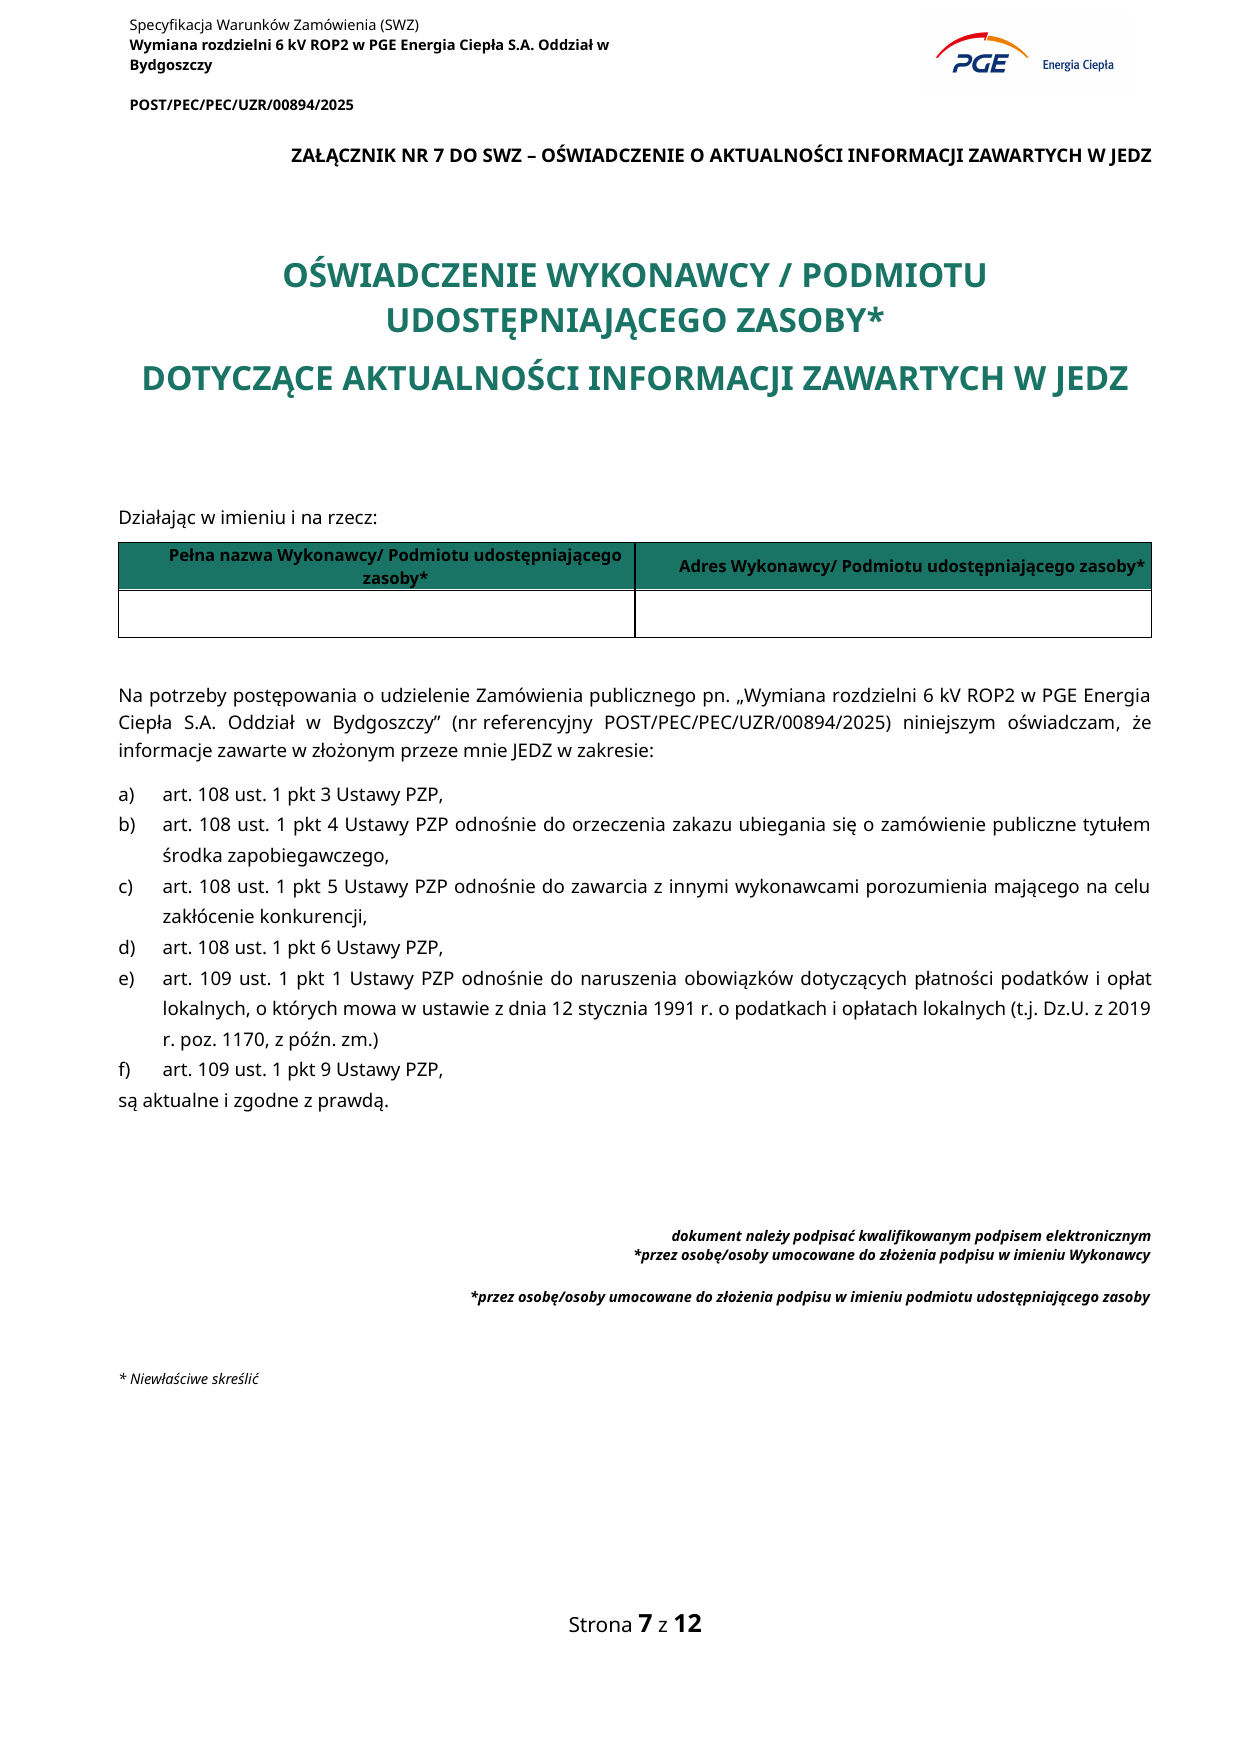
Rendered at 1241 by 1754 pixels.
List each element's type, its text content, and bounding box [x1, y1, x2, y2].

table_cell [636, 591, 1151, 637]
list art. 109 ust. 1 pkt 1 Ustawy PZP odnośnie do naruszenia obowiązków dotyczących płatności podatków i opłat lokalnych, o których mowa w ustawie z dnia 12 stycznia 1991 r. o podatkach i opłatach lokalnych (t.j. Dz.U. z 2019 r. poz. 1170, z późn. zm.) [118, 965, 1152, 1052]
table_header Adres Wykonawcy/ Podmiotu udostępniającego zasoby* [636, 543, 1151, 589]
text *przez osobę/osoby umocowane do złożenia podpisu w imieniu podmiotu udostępniającego zasoby [118, 1287, 1152, 1307]
subtitle dokument należy podpisać kwalifikowanym podpisem elektronicznym [118, 1225, 1152, 1245]
list art. 108 ust. 1 pkt 4 Ustawy PZP odnośnie do orzeczenia zakazu ubiegania się o zamówienie publiczne tytułem środka zapobiegawczego, [118, 812, 1152, 868]
subtitle Działając w imieniu i na rzecz: [118, 504, 1181, 530]
subtitle DOTYCZĄCE AKTUALNOŚCI INFORMACJI ZAWARTYCH W JEDZ [118, 355, 1152, 400]
table_header Pełna nazwa Wykonawcy/ Podmiotu udostępniającego zasoby* [119, 543, 634, 589]
picture [918, 14, 1131, 95]
text są aktualne i zgodne z prawdą. [118, 1087, 1152, 1113]
table_cell [119, 591, 634, 637]
subtitle OŚWIADCZENIE WYKONAWCY / PODMIOTU UDOSTĘPNIAJĄCEGO ZASOBY* [118, 252, 1152, 342]
list art. 108 ust. 1 pkt 3 Ustawy PZP, [118, 781, 1152, 807]
text Na potrzeby postępowania o udzielenie Zamówienia publicznego pn. „Wymiana rozdzielni 6 kV ROP2 w PGE Energia Ciepła S.A. Oddział w Bydgoszczy” (nr referencyjny POST/PEC/PEC/UZR/00894/2025) niniejszym oświadczam, że informacje zawarte w złożonym przeze mnie JEDZ w zakresie: [118, 682, 1152, 762]
list art. 109 ust. 1 pkt 9 Ustawy PZP, [118, 1057, 1152, 1082]
subtitle * Niewłaściwe skreślić [118, 1369, 1181, 1389]
text załącznik nr 7 do SWZ – oświadczenie o aktualności informacji zawartych w JEDZ [118, 142, 1152, 168]
list art. 108 ust. 1 pkt 6 Ustawy PZP, [118, 934, 1152, 960]
text *przez osobę/osoby umocowane do złożenia podpisu w imieniu Wykonawcy [118, 1245, 1152, 1265]
list art. 108 ust. 1 pkt 5 Ustawy PZP odnośnie do zawarcia z innymi wykonawcami porozumienia mającego na celu zakłócenie konkurencji, [118, 873, 1152, 929]
